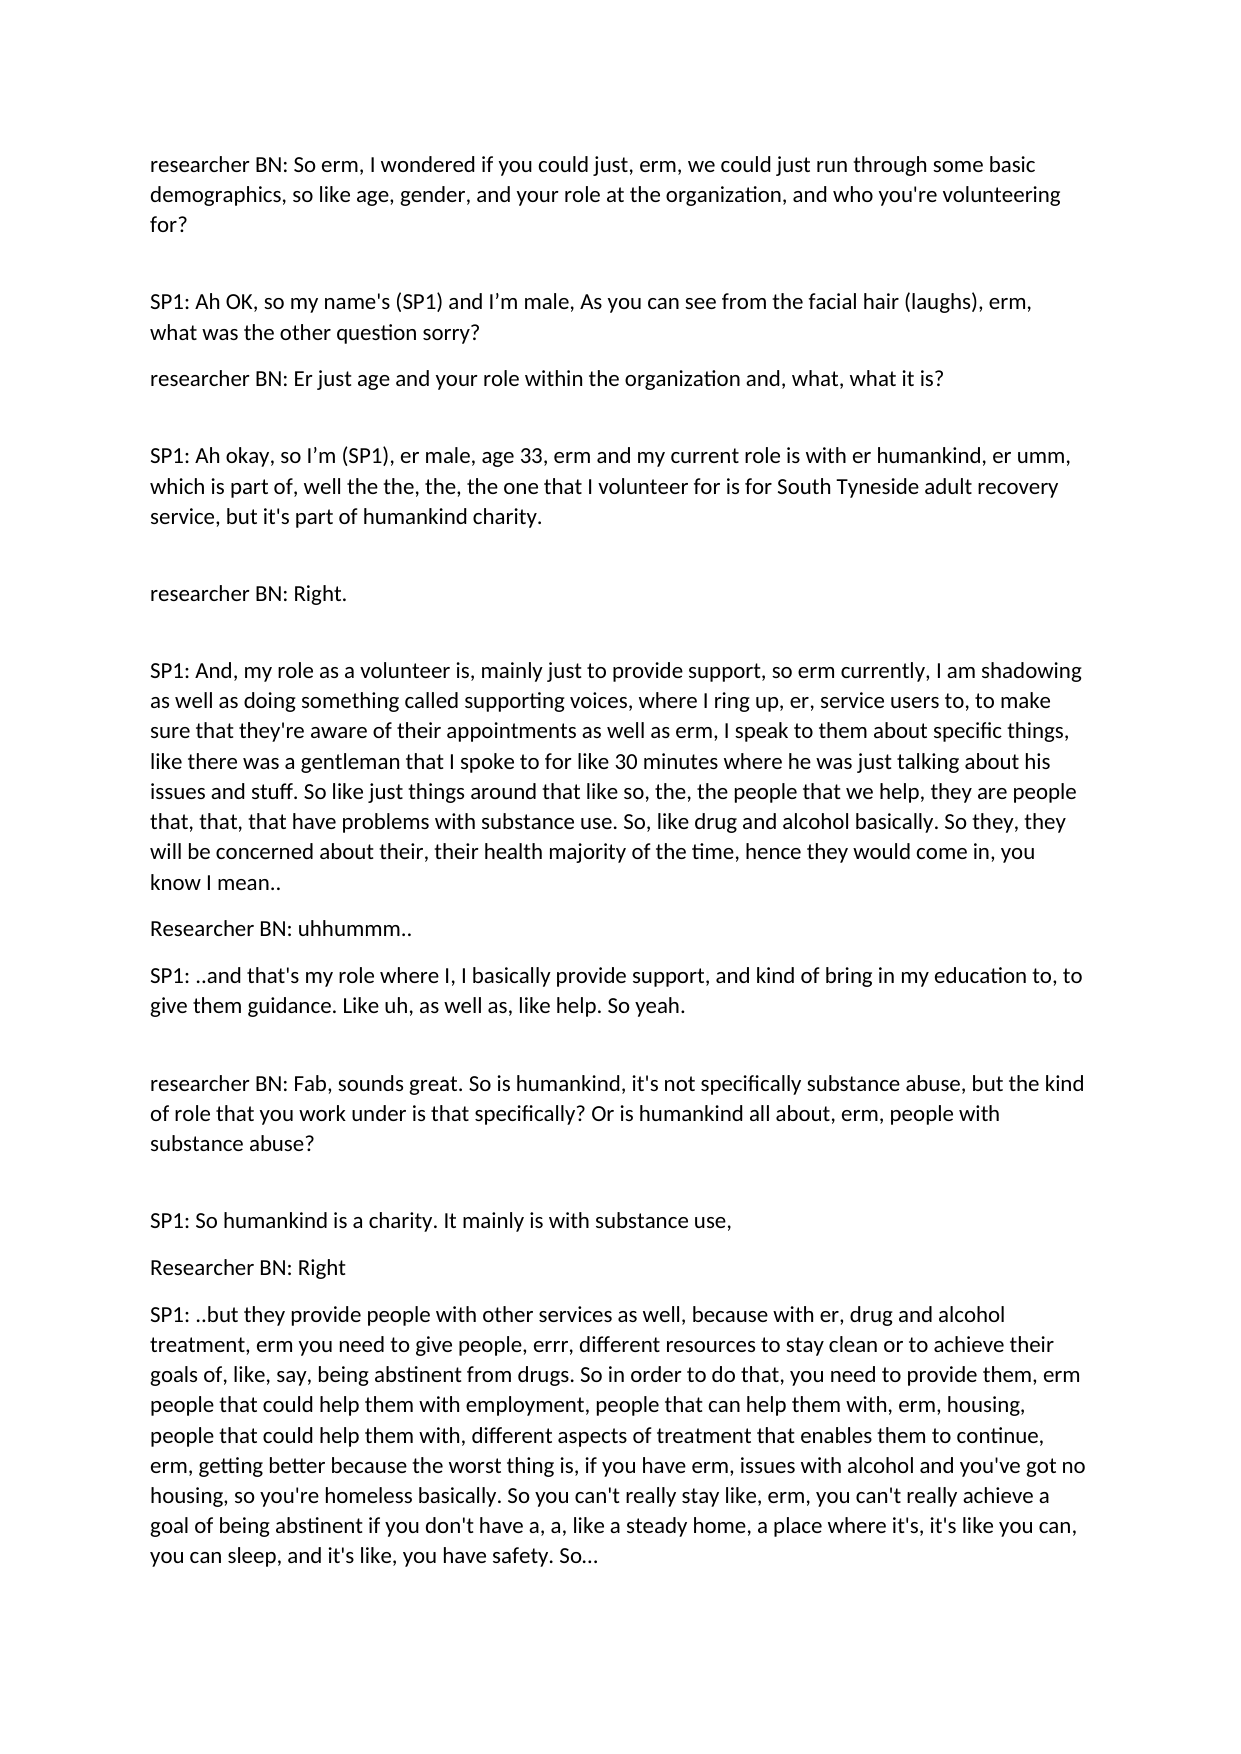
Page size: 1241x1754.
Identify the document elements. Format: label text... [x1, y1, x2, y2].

text researcher BN: So erm, I wondered if you could just, erm, we could just run through some basic demographics, so like age, gender, and your role at the organization, and who you're volunteering for? [150, 150, 1090, 238]
text researcher BN: Fab, sounds great. So is humankind, it's not specifically substance abuse, but the kind of role that you work under is that specifically? Or is humankind all about, erm, people with substance abuse? [150, 1038, 1090, 1157]
text SP1: Ah OK, so my name's (SP1) and I’m male, As you can see from the facial hair (laughs), erm, what was the other question sorry? [150, 257, 1090, 346]
text SP1: And, my role as a volunteer is, mainly just to provide support, so erm currently, I am shadowing as well as doing something called supporting voices, where I ring up, er, service users to, to make sure that they're aware of their appointments as well as erm, I speak to them about specific things, like there was a gentleman that I spoke to for like 30 minutes where he was just talking about his issues and stuff. So like just things around that like so, the, the people that we help, they are people that, that, that have problems with substance use. So, like drug and alcohol basically. So they, they will be concerned about their, their health majority of the time, hence they would come in, you know I mean.. [150, 626, 1090, 896]
text researcher BN: Right. [150, 549, 1090, 607]
text SP1: Ah okay, so I’m (SP1), er male, age 33, erm and my current role is with er humankind, er umm, which is part of, well the the, the, the one that I volunteer for is for South Tyneside adult recovery service, but it's part of humankind charity. [150, 411, 1090, 530]
text researcher BN: Er just age and your role within the organization and, what, what it is? [150, 364, 1090, 393]
text SP1: So humankind is a charity. It mainly is with substance use, [150, 1176, 1090, 1234]
text Researcher BN: Right [150, 1253, 1090, 1281]
text SP1: ..but they provide people with other services as well, because with er, drug and alcohol treatment, erm you need to give people, errr, different resources to stay clean or to achieve their goals of, like, say, being abstinent from drugs. So in order to do that, you need to provide them, erm people that could help them with employment, people that can help them with, erm, housing, people that could help them with, different aspects of treatment that enables them to continue, erm, getting better because the worst thing is, if you have erm, issues with alcohol and you've got no housing, so you're homeless basically. So you can't really stay like, erm, you can't really achieve a goal of being abstinent if you don't have a, a, like a steady home, a place where it's, it's like you can, you can sleep, and it's like, you have safety. So… [150, 1300, 1090, 1570]
text SP1: ..and that's my role where I, I basically provide support, and kind of bring in my education to, to give them guidance. Like uh, as well as, like help. So yeah. [150, 961, 1090, 1020]
text Researcher BN: uhhummm.. [150, 914, 1090, 943]
